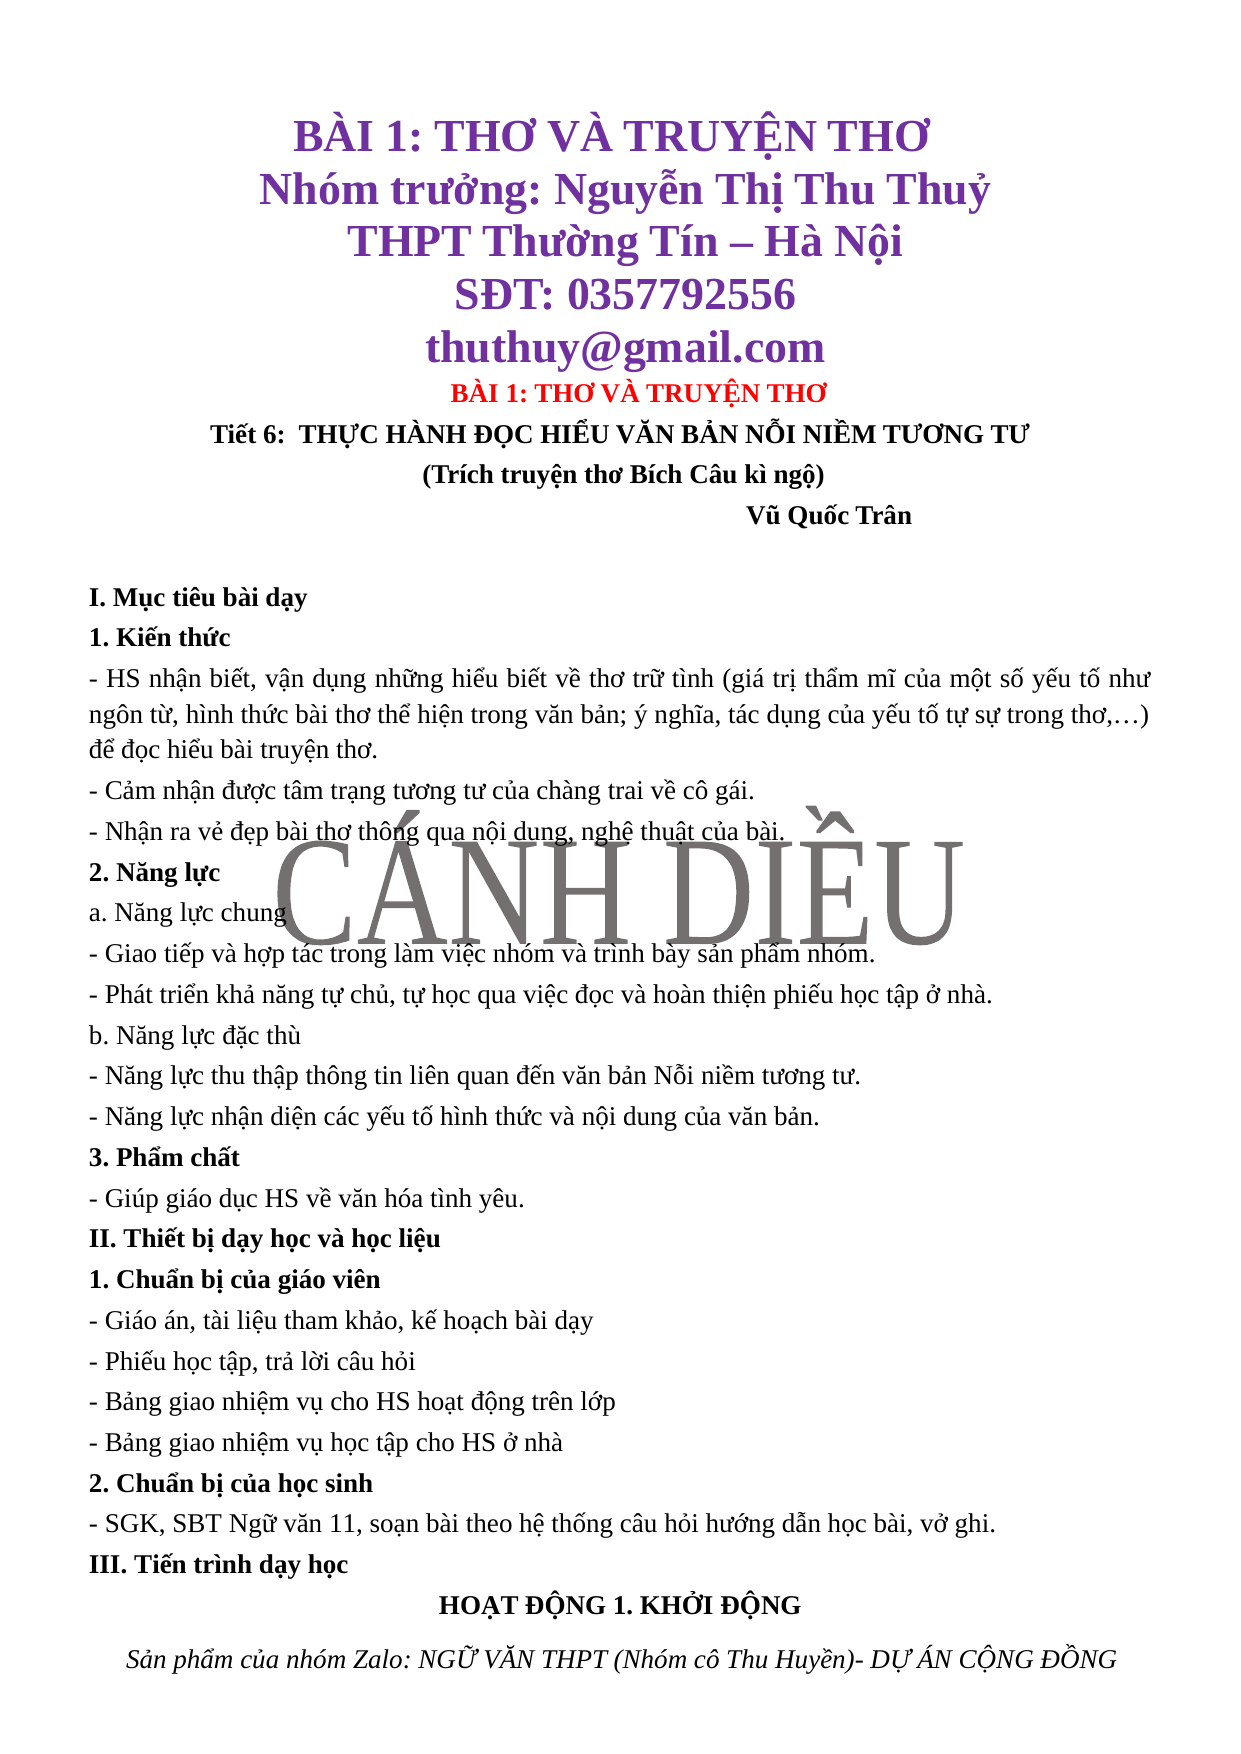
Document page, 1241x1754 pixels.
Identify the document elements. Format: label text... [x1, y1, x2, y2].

list b. Năng lực đặc thù [89, 1019, 1152, 1050]
list 2. Chuẩn bị của học sinh [89, 1467, 1152, 1498]
list - Phiếu học tập, trả lời câu hỏi [89, 1344, 1152, 1376]
list - Bảng giao nhiệm vụ học tập cho HS ở nhà [89, 1426, 1152, 1457]
list - Giao tiếp và hợp tác trong làm việc nhóm và trình bày sản phẩm nhóm. [89, 937, 1152, 968]
text Nhóm trưởng: Nguyễn Thị Thu Thuỷ [126, 161, 1124, 214]
list I. Mục tiêu bài dạy [89, 581, 1152, 612]
list - Bảng giao nhiệm vụ cho HS hoạt động trên lớp [89, 1385, 1152, 1416]
text thuthuy@gmail.com [126, 319, 1124, 372]
subtitle III. Tiến trình dạy học [89, 1548, 1152, 1579]
list - Cảm nhận được tâm trạng tương tư của chàng trai về cô gái. [89, 774, 1152, 806]
text Vũ Quốc Trân [89, 499, 1152, 530]
list - Phát triển khả năng tự chủ, tự học qua việc đọc và hoàn thiện phiếu học tập ở nhà. [89, 978, 1152, 1009]
list 3. Phẩm chất [89, 1141, 1152, 1172]
list - Giáo án, tài liệu tham khảo, kế hoạch bài dạy [89, 1304, 1152, 1335]
list 1. Kiến thức [89, 621, 1152, 653]
list - Nhận ra vẻ đẹp bài thơ thông qua nội dung, nghệ thuật của bài. [89, 815, 1152, 846]
list a. Năng lực chung [89, 897, 1152, 928]
list 2. Năng lực [89, 856, 1152, 887]
list 1. Chuẩn bị của giáo viên [89, 1263, 1152, 1294]
text HOẠT ĐỘNG 1. KHỞI ĐỘNG [89, 1589, 1152, 1620]
list - SGK, SBT Ngữ văn 11, soạn bài theo hệ thống câu hỏi hướng dẫn học bài, vở ghi. [89, 1507, 1152, 1539]
list II. Thiết bị dạy học và học liệu [89, 1222, 1152, 1253]
list - Giúp giáo dục HS về văn hóa tình yêu. [89, 1182, 1152, 1213]
text (Trích truyện thơ Bích Câu kì ngộ) [89, 458, 1152, 490]
text THPT Thường Tín – Hà Nội [126, 214, 1124, 267]
text SĐT: 0357792556 [126, 267, 1124, 319]
list - Năng lực nhận diện các yếu tố hình thức và nội dung của văn bản. [89, 1100, 1152, 1131]
list - HS nhận biết, vận dụng những hiểu biết về thơ trữ tình (giá trị thẩm mĩ của một số yếu tố như ngôn từ, hình thức bài thơ thể hiện trong văn bản; ý nghĩa, tác dụng của yếu tố tự sự trong thơ,…) để đọc hiểu bài truyện thơ. [89, 662, 1152, 765]
list - Năng lực thu thập thông tin liên quan đến văn bản Nỗi niềm tương tư. [89, 1059, 1152, 1091]
text BÀI 1: THƠ VÀ TRUYỆN THƠ [89, 108, 1124, 161]
text BÀI 1: THƠ VÀ TRUYỆN THƠ [126, 377, 1152, 408]
text Tiết 6: THỰC HÀNH ĐỌC HIỂU VĂN BẢN NỖI NIỀM TƯƠNG TƯ [89, 418, 1152, 449]
